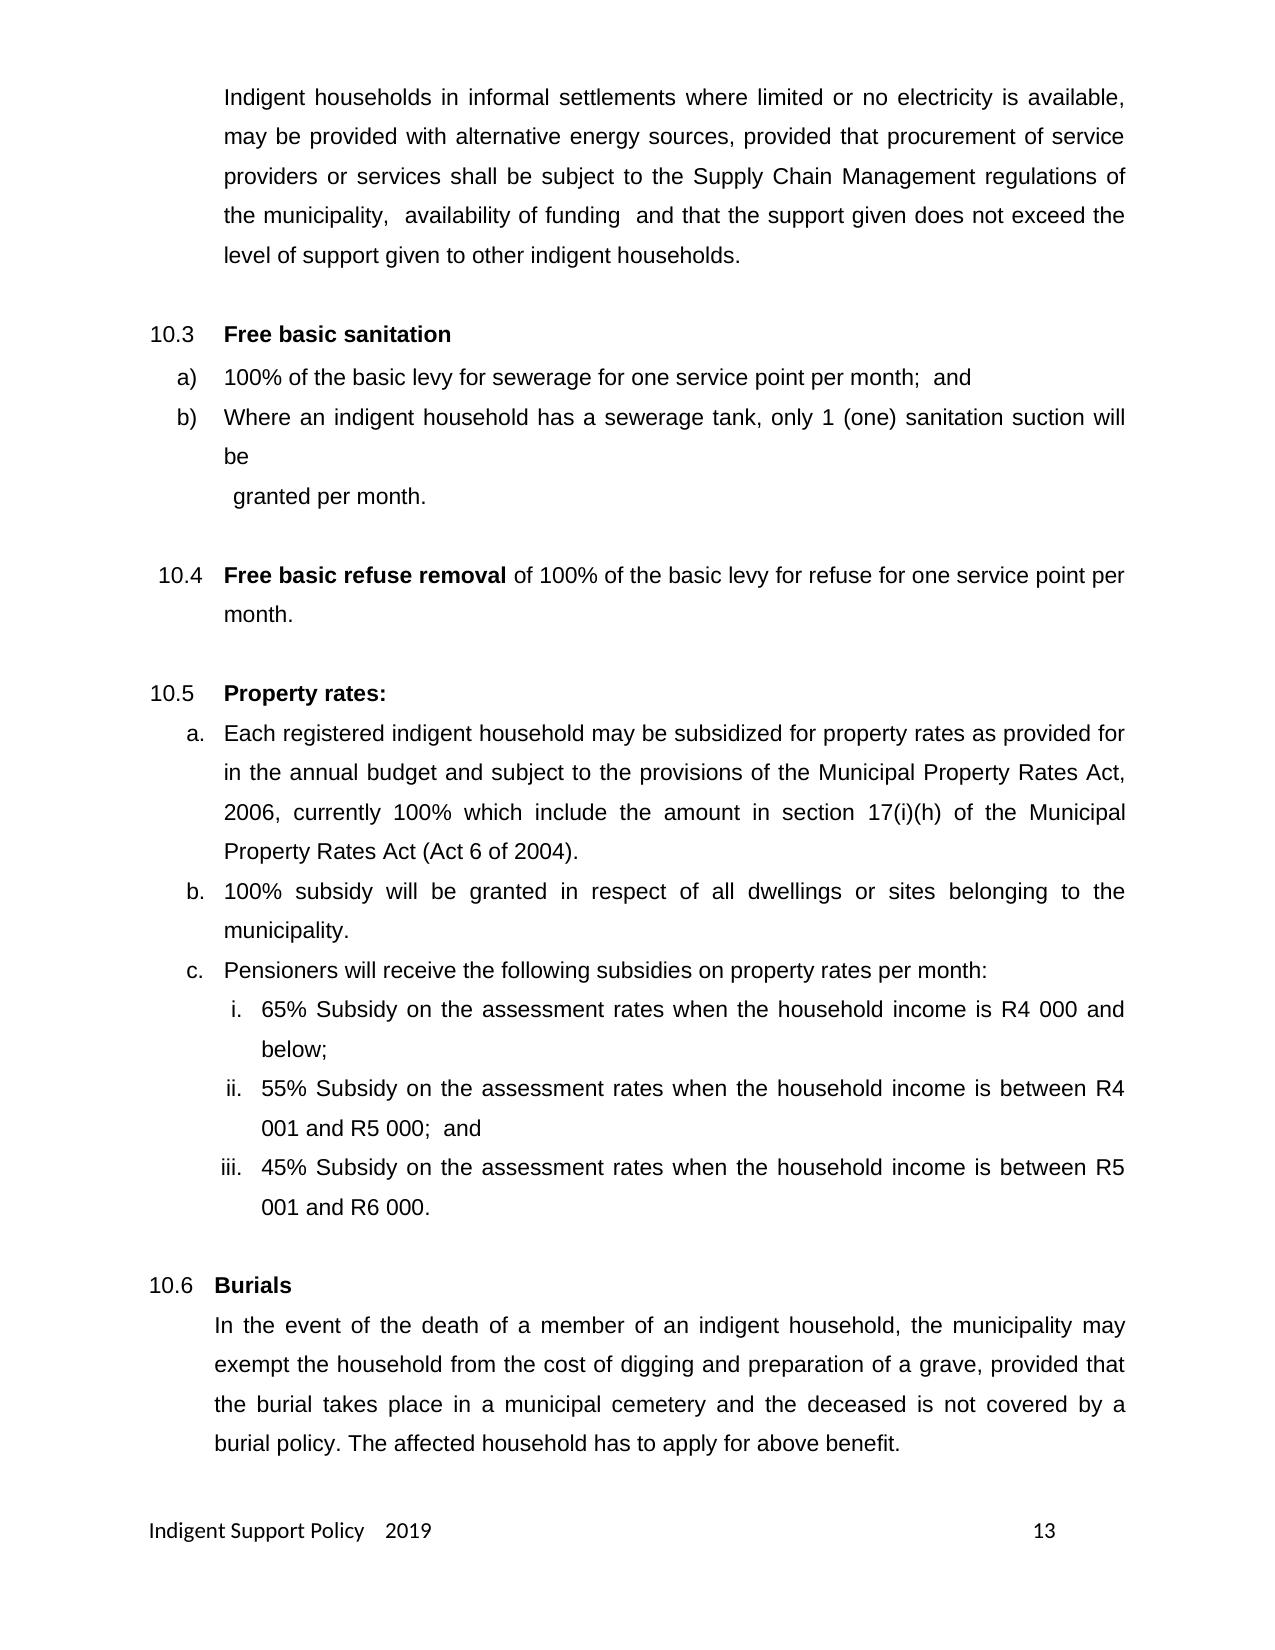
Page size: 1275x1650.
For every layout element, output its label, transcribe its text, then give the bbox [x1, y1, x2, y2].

list 100% subsidy will be granted in respect of all dwellings or sites belonging to the municipality. [186, 878, 1126, 943]
list Free basic sanitation [149, 321, 1126, 347]
list Property rates: [149, 680, 1126, 707]
list 45% Subsidy on the assessment rates when the household income is between R5 001 and R6 000. [242, 1154, 1126, 1220]
list 55% Subsidy on the assessment rates when the household income is between R4 001 and R5 000; and [242, 1075, 1126, 1141]
list granted per month. [233, 483, 1126, 509]
list Indigent households in informal settlements where limited or no electricity is available, may be provided with alternative energy sources, provided that procurement of service providers or services shall be subject to the Supply Chain Management regulations of the municipality, availability of funding and that the support given does not exceed the level of support given to other indigent households. [223, 84, 1126, 268]
list 65% Subsidy on the assessment rates when the household income is R4 000 and below; [242, 996, 1126, 1062]
list In the event of the death of a member of an indigent household, the municipality may exempt the household from the cost of digging and preparation of a grave, provided that the burial takes place in a municipal cemetery and the deceased is not covered by a burial policy. The affected household has to apply for above benefit. [214, 1312, 1126, 1457]
list Pensioners will receive the following subsidies on property rates per month: [186, 957, 1126, 983]
list Free basic refuse removal of 100% of the basic levy for refuse for one service point per month. [158, 562, 1126, 628]
list Burials [148, 1272, 1126, 1299]
list 100% of the basic levy for sewerage for one service point per month; and [177, 364, 1126, 391]
list Each registered indigent household may be subsidized for property rates as provided for in the annual budget and subject to the provisions of the Municipal Property Rates Act, 2006, currently 100% which include the amount in section 17(i)(h) of the Municipal Property Rates Act (Act 6 of 2004). [186, 720, 1126, 864]
list Where an indigent household has a sewerage tank, only 1 (one) sanitation suction will be [177, 404, 1126, 470]
